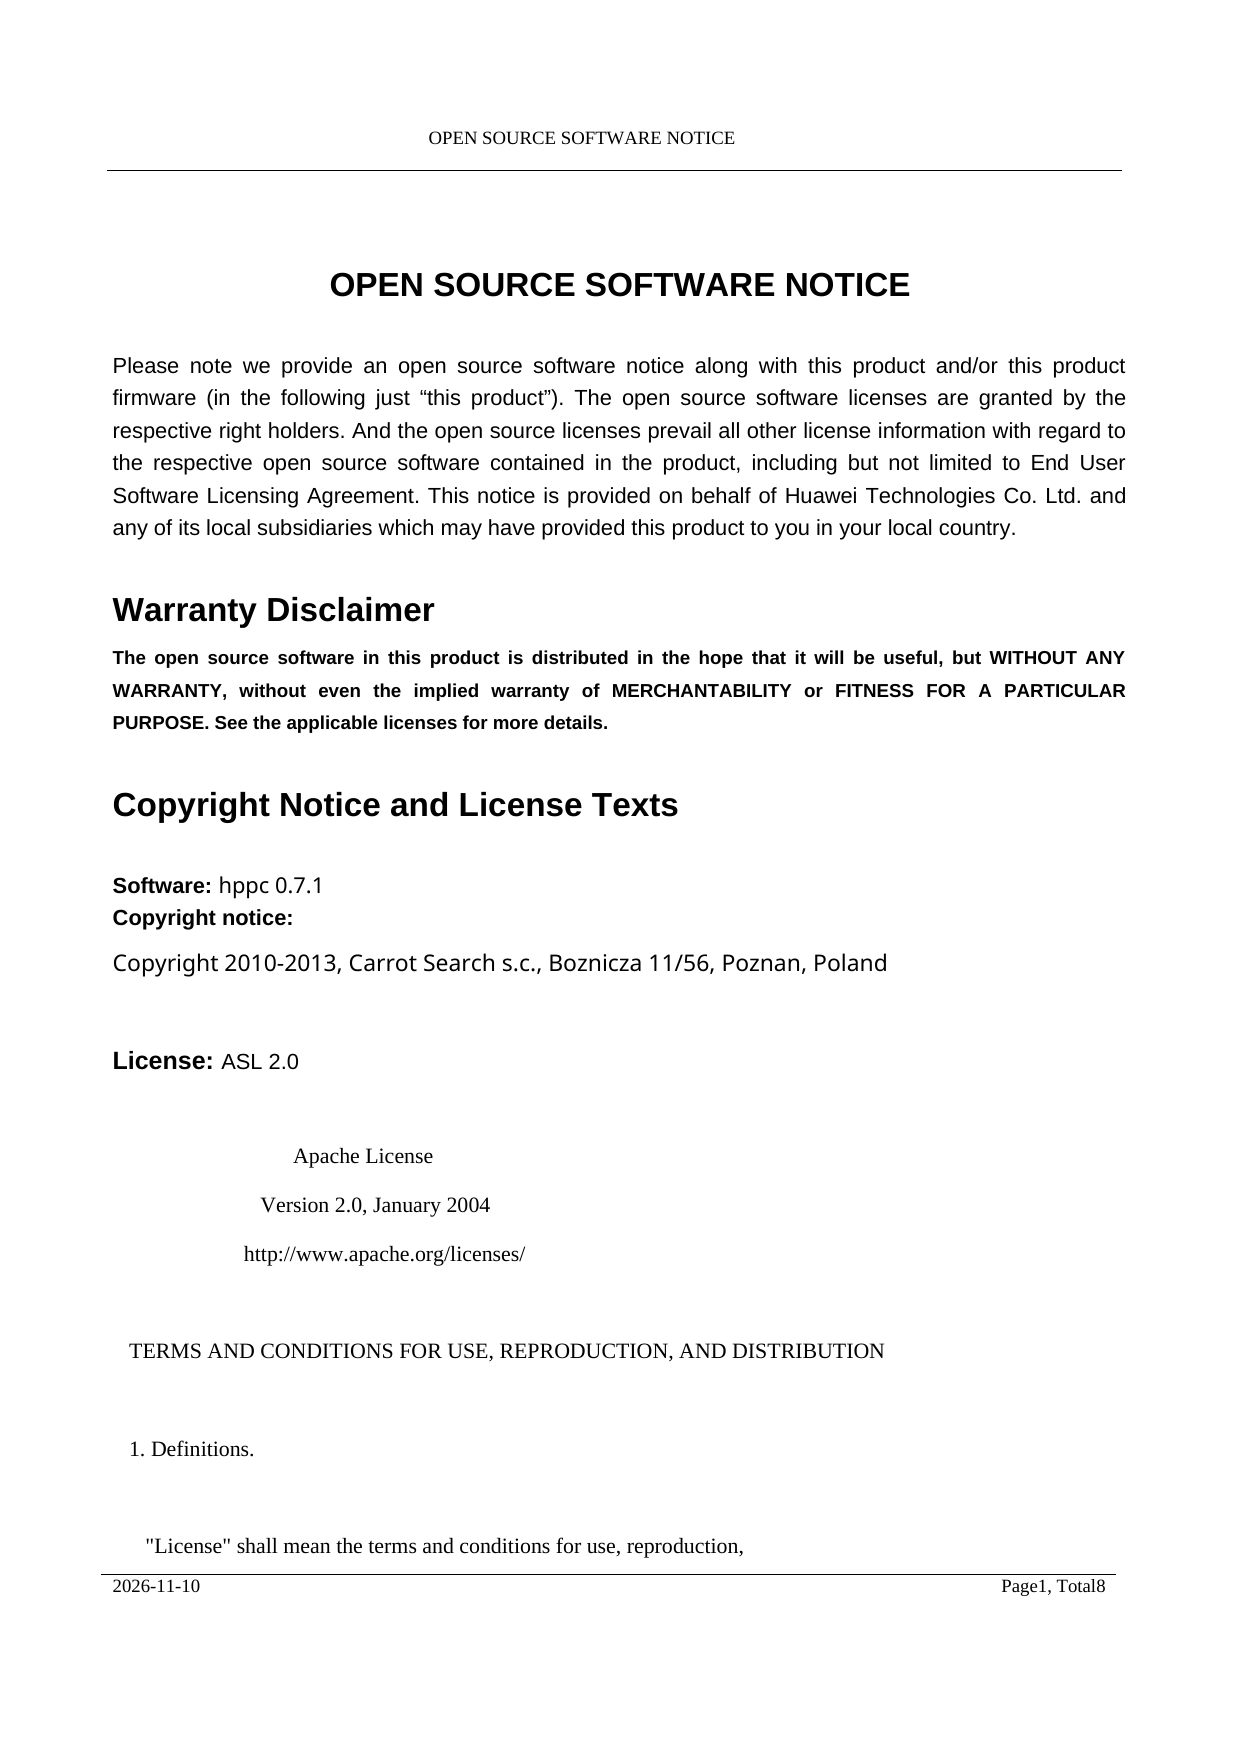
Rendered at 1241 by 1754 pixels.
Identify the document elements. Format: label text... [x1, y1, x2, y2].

text OPEN SOURCE SOFTWARE NOTICE [112, 251, 1128, 316]
text Software: hppc 0.7.1 [112, 869, 1128, 901]
text The open source software in this product is distributed in the hope that it will be useful, but WITHOUT ANY WARRANTY, without even the implied warranty of MERCHANTABILITY or FITNESS FOR A PARTICULAR PURPOSE. See the applicable licenses for more details. [112, 641, 1128, 739]
text Copyright Notice and License Texts [112, 771, 1128, 836]
text License: ASL 2.0 [112, 1044, 1128, 1077]
text Copyright notice: [112, 901, 1128, 934]
text Copyright 2010-2013, Carrot Search s.c., Boznicza 11/56, Poznan, Poland [112, 947, 1128, 1028]
text Warranty Disclaimer [112, 576, 1128, 641]
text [112, 1091, 1128, 1562]
text Please note we provide an open source software notice along with this product and/or this product firmware (in the following just “this product”). The open source software licenses are granted by the respective right holders. And the open source licenses prevail all other license information with regard to the respective open source software contained in the product, including but not limited to End User Software Licensing Agreement. This notice is provided on behalf of Huawei Technologies Co. Ltd. and any of its local subsidiaries which may have provided this product to you in your local country. [112, 349, 1128, 544]
